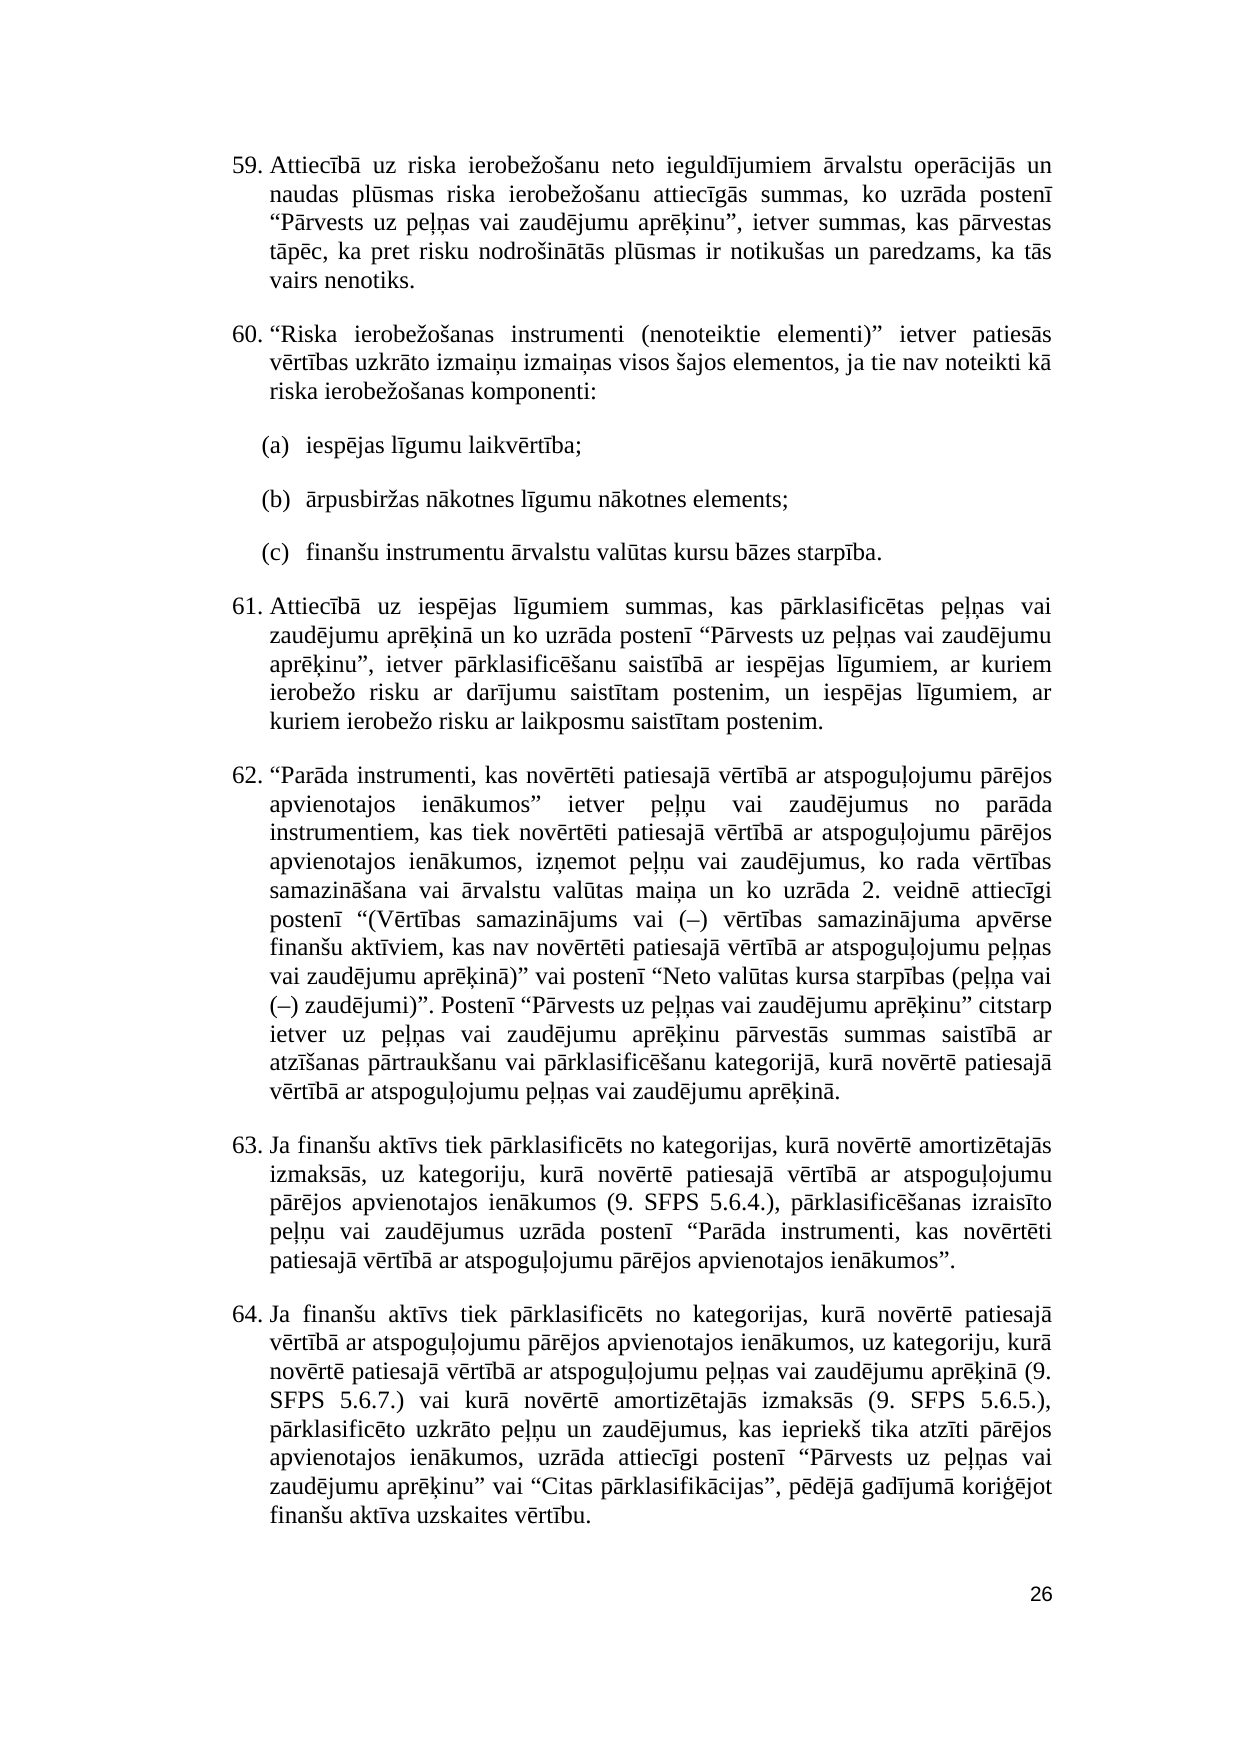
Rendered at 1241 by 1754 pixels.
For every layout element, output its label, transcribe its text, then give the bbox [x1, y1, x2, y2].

text Attiecībā uz riska ierobežošanu neto ieguldījumiem ārvalstu operācijās un naudas plūsmas riska ierobežošanu attiecīgās summas, ko uzrāda postenī “Pārvests uz peļņas vai zaudējumu aprēķinu”, ietver summas, kas pārvestas tāpēc, ka pret risku nodrošinātās plūsmas ir notikušas un paredzams, ka tās vairs nenotiks. [232, 150, 1053, 294]
list ārpusbiržas nākotnes līgumu nākotnes elements; [261, 484, 1053, 512]
list finanšu instrumentu ārvalstu valūtas kursu bāzes starpība. [261, 537, 1053, 566]
text “Riska ierobežošanas instrumenti (nenoteiktie elementi)” ietver patiesās vērtības uzkrāto izmaiņu izmaiņas visos šajos elementos, ja tie nav noteikti kā riska ierobežošanas komponenti: [232, 319, 1053, 405]
text Ja finanšu aktīvs tiek pārklasificēts no kategorijas, kurā novērtē amortizētajās izmaksās, uz kategoriju, kurā novērtē patiesajā vērtībā ar atspoguļojumu pārējos apvienotajos ienākumos (9. SFPS 5.6.4.), pārklasificēšanas izraisīto peļņu vai zaudējumus uzrāda postenī “Parāda instrumenti, kas novērtēti patiesajā vērtībā ar atspoguļojumu pārējos apvienotajos ienākumos”. [232, 1130, 1053, 1274]
text Ja finanšu aktīvs tiek pārklasificēts no kategorijas, kurā novērtē patiesajā vērtībā ar atspoguļojumu pārējos apvienotajos ienākumos, uz kategoriju, kurā novērtē patiesajā vērtībā ar atspoguļojumu peļņas vai zaudējumu aprēķinā (9. SFPS 5.6.7.) vai kurā novērtē amortizētajās izmaksās (9. SFPS 5.6.5.), pārklasificēto uzkrāto peļņu un zaudējumus, kas iepriekš tika atzīti pārējos apvienotajos ienākumos, uzrāda attiecīgi postenī “Pārvests uz peļņas vai zaudējumu aprēķinu” vai “Citas pārklasifikācijas”, pēdējā gadījumā koriģējot finanšu aktīva uzskaites vērtību. [232, 1299, 1053, 1529]
text “Parāda instrumenti, kas novērtēti patiesajā vērtībā ar atspoguļojumu pārējos apvienotajos ienākumos” ietver peļņu vai zaudējumus no parāda instrumentiem, kas tiek novērtēti patiesajā vērtībā ar atspoguļojumu pārējos apvienotajos ienākumos, izņemot peļņu vai zaudējumus, ko rada vērtības samazināšana vai ārvalstu valūtas maiņa un ko uzrāda 2. veidnē attiecīgi postenī “(Vērtības samazinājums vai (–) vērtības samazinājuma apvērse finanšu aktīviem, kas nav novērtēti patiesajā vērtībā ar atspoguļojumu peļņas vai zaudējumu aprēķinā)” vai postenī “Neto valūtas kursa starpības (peļņa vai (–) zaudējumi)”. Postenī “Pārvests uz peļņas vai zaudējumu aprēķinu” citstarp ietver uz peļņas vai zaudējumu aprēķinu pārvestās summas saistībā ar atzīšanas pārtraukšanu vai pārklasificēšanu kategorijā, kurā novērtē patiesajā vērtībā ar atspoguļojumu peļņas vai zaudējumu aprēķinā. [232, 760, 1053, 1105]
text Attiecībā uz iespējas līgumiem summas, kas pārklasificētas peļņas vai zaudējumu aprēķinā un ko uzrāda postenī “Pārvests uz peļņas vai zaudējumu aprēķinu”, ietver pārklasificēšanu saistībā ar iespējas līgumiem, ar kuriem ierobežo risku ar darījumu saistītam postenim, un iespējas līgumiem, ar kuriem ierobežo risku ar laikposmu saistītam postenim. [232, 591, 1053, 735]
list iespējas līgumu laikvērtība; [261, 430, 1053, 459]
